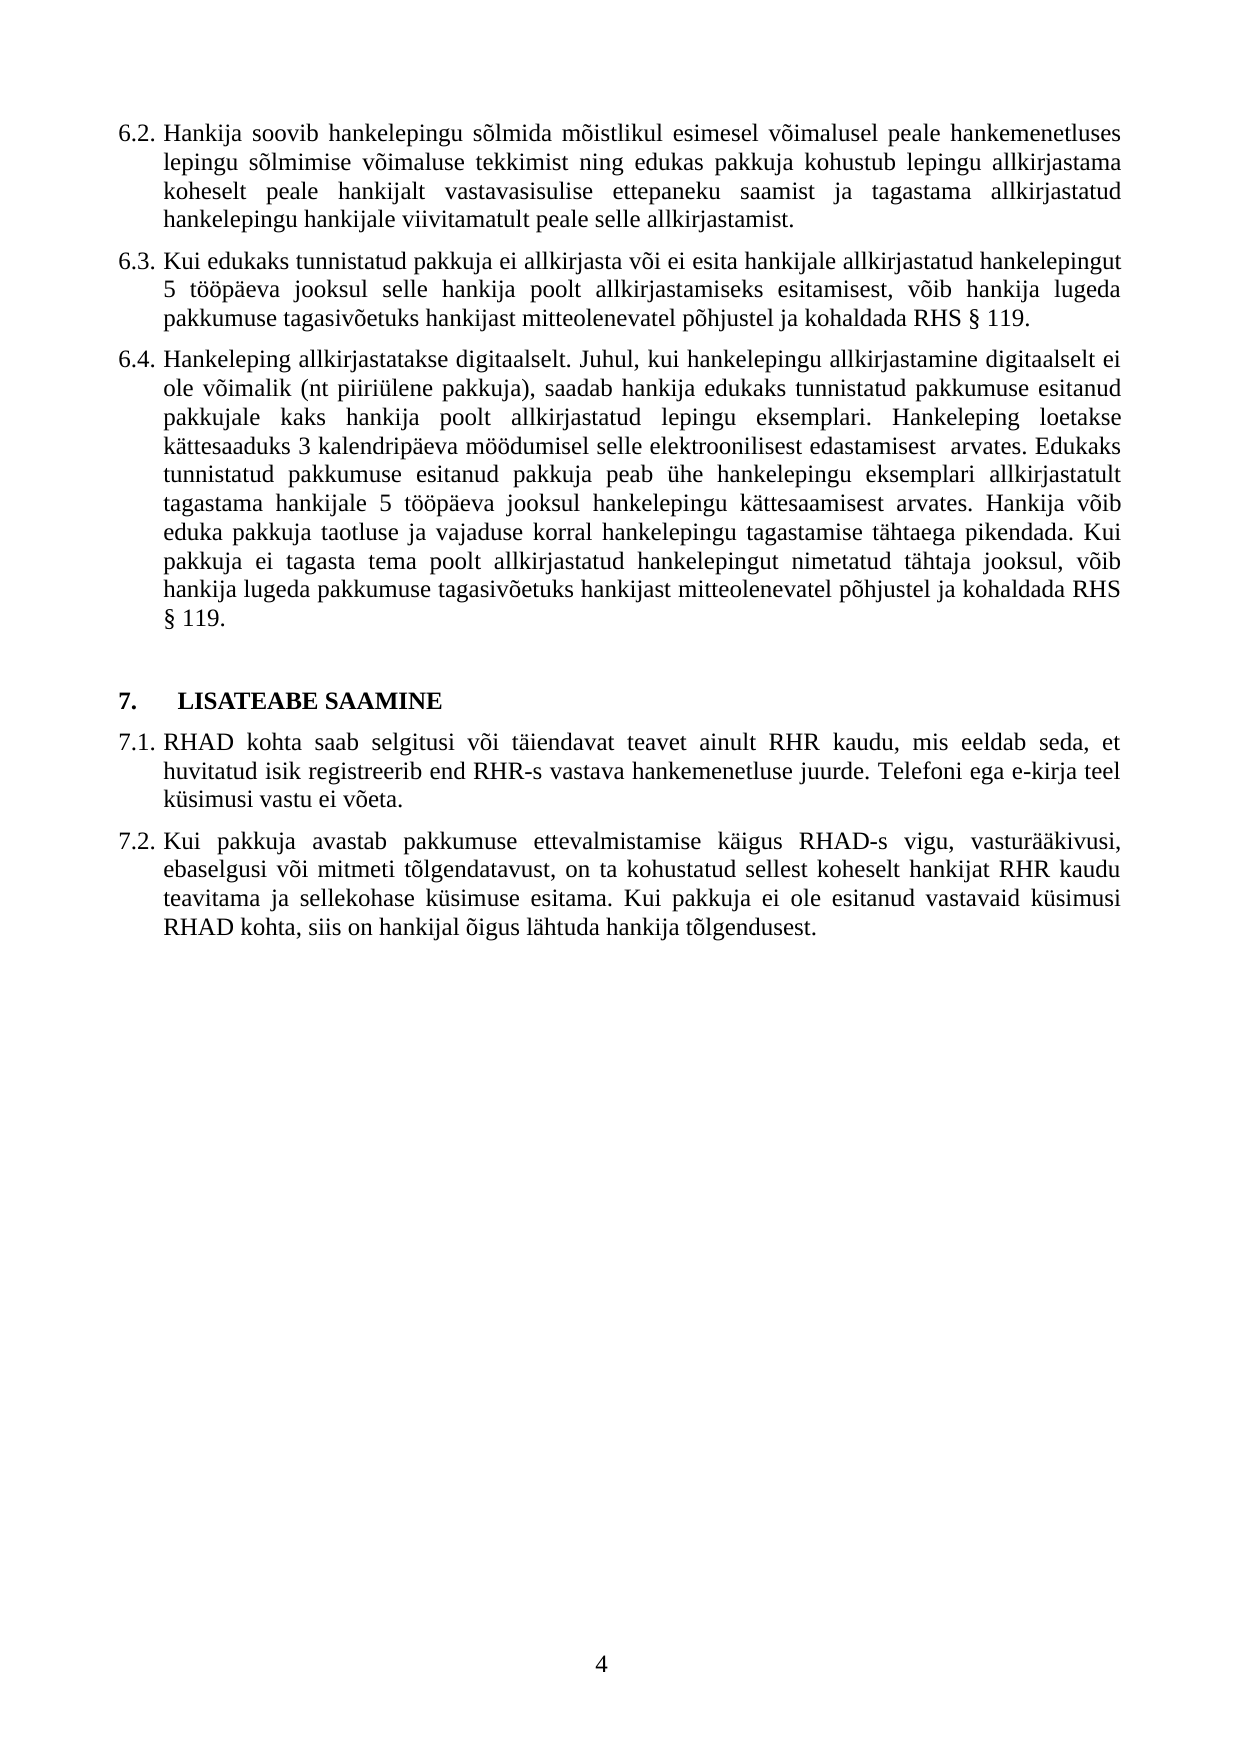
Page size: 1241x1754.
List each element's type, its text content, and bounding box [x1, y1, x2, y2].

list LISATEABE SAAMINE [118, 686, 1122, 714]
text Kui pakkuja avastab pakkumuse ettevalmistamise käigus RHAD-s vigu, vasturääkivusi, ebaselgusi või mitmeti tõlgendatavust, on ta kohustatud sellest koheselt hankijat RHR kaudu teavitama ja sellekohase küsimuse esitama. Kui pakkuja ei ole esitanud vastavaid küsimusi RHAD kohta, siis on hankijal õigus lähtuda hankija tõlgendusest. [118, 826, 1122, 941]
text Hankeleping allkirjastatakse digitaalselt. Juhul, kui hankelepingu allkirjastamine digitaalselt ei ole võimalik (nt piiriülene pakkuja), saadab hankija edukaks tunnistatud pakkumuse esitanud pakkujale kaks hankija poolt allkirjastatud lepingu eksemplari. Hankeleping loetakse kättesaaduks 3 kalendripäeva möödumisel selle elektroonilisest edastamisest arvates. Edukaks tunnistatud pakkumuse esitanud pakkuja peab ühe hankelepingu eksemplari allkirjastatult tagastama hankijale 5 tööpäeva jooksul hankelepingu kättesaamisest arvates. Hankija võib eduka pakkuja taotluse ja vajaduse korral hankelepingu tagastamise tähtaega pikendada. Kui pakkuja ei tagasta tema poolt allkirjastatud hankelepingut nimetatud tähtaja jooksul, võib hankija lugeda pakkumuse tagasivõetuks hankijast mitteolenevatel põhjustel ja kohaldada RHS § 119. [118, 344, 1122, 632]
text Hankija soovib hankelepingu sõlmida mõistlikul esimesel võimalusel peale hankemenetluses lepingu sõlmimise võimaluse tekkimist ning edukas pakkuja kohustub lepingu allkirjastama koheselt peale hankijalt vastavasisulise ettepaneku saamist ja tagastama allkirjastatud hankelepingu hankijale viivitamatult peale selle allkirjastamist. [118, 118, 1122, 233]
text RHAD kohta saab selgitusi või täiendavat teavet ainult RHR kaudu, mis eeldab seda, et huvitatud isik registreerib end RHR-s vastava hankemenetluse juurde. Telefoni ega e-kirja teel küsimusi vastu ei võeta. [118, 727, 1122, 813]
text Kui edukaks tunnistatud pakkuja ei allkirjasta või ei esita hankijale allkirjastatud hankelepingut 5 tööpäeva jooksul selle hankija poolt allkirjastamiseks esitamisest, võib hankija lugeda pakkumuse tagasivõetuks hankijast mitteolenevatel põhjustel ja kohaldada RHS § 119. [118, 246, 1122, 332]
